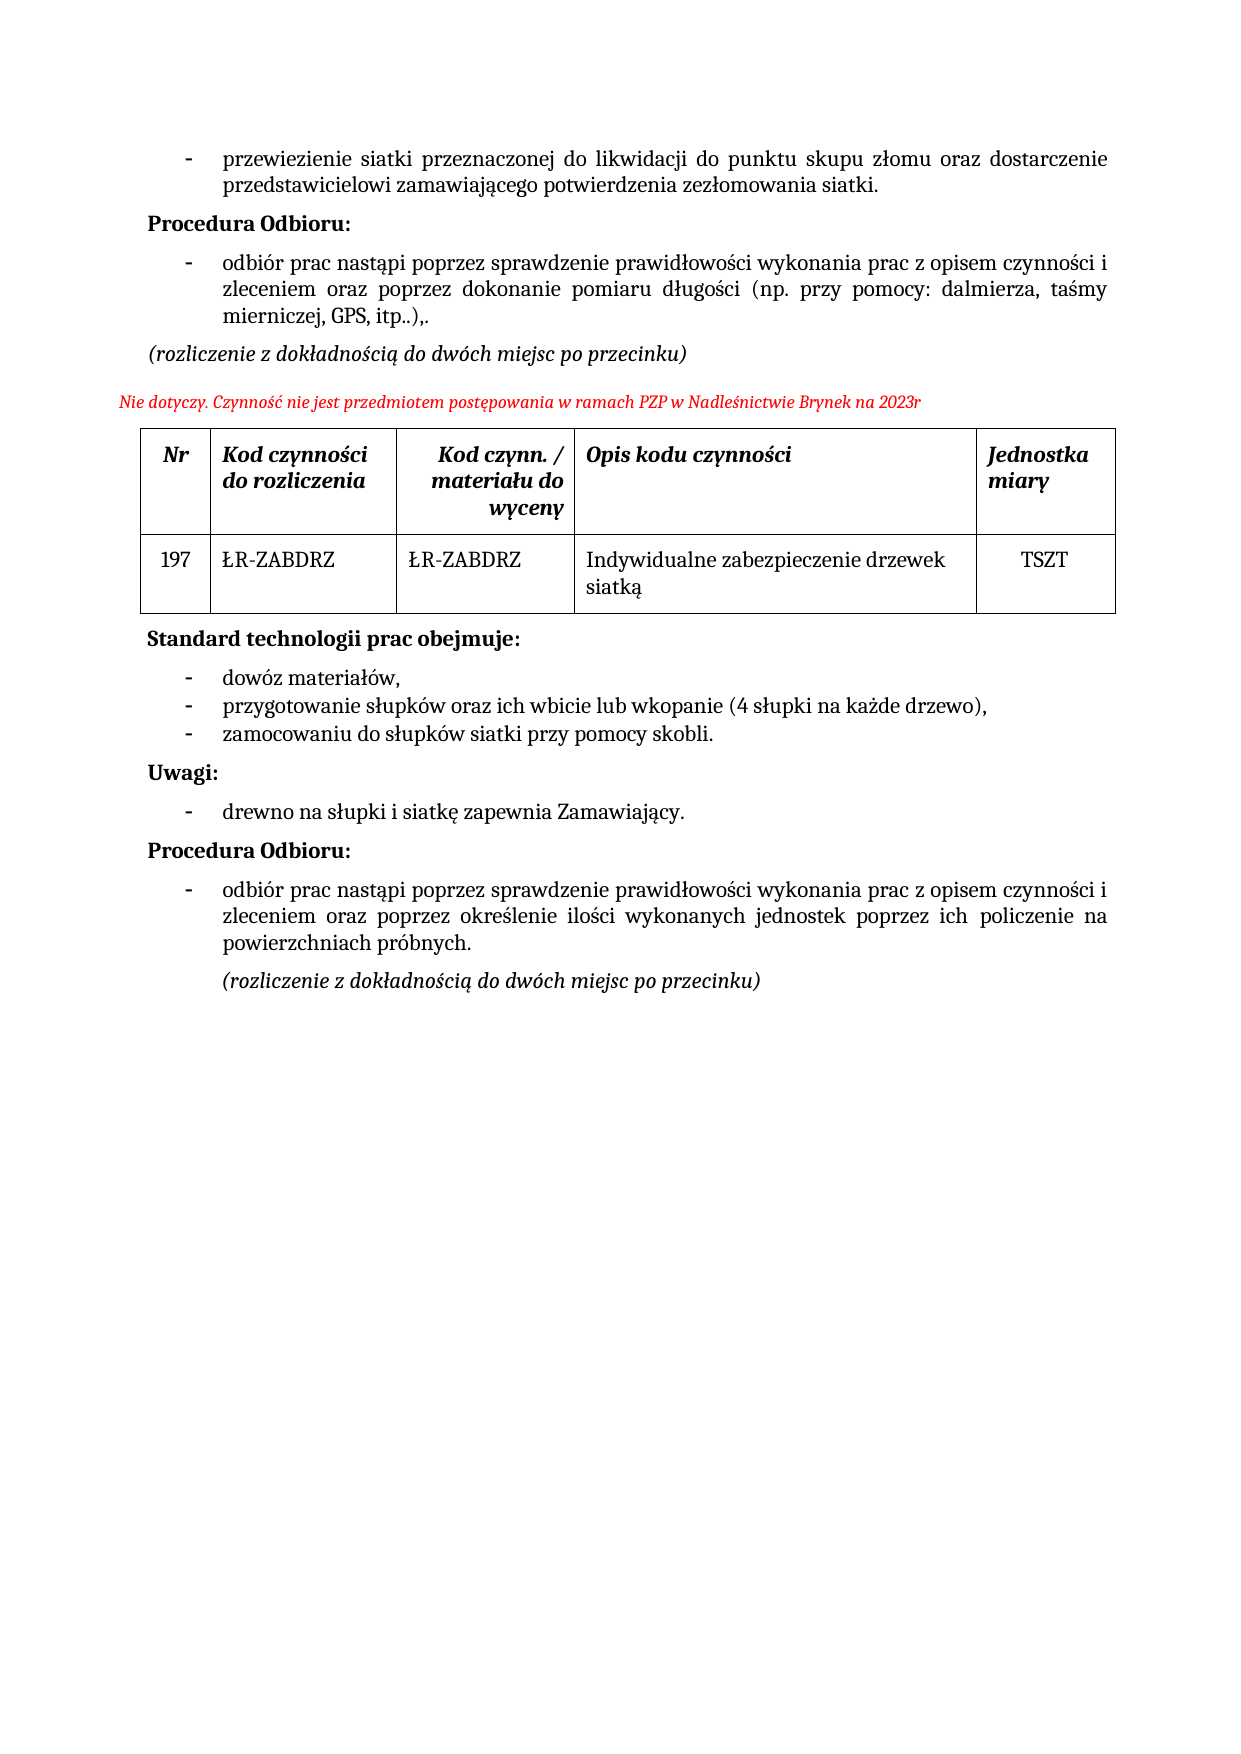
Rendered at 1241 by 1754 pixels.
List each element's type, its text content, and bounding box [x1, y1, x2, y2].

list odbiór prac nastąpi poprzez sprawdzenie prawidłowości wykonania prac z opisem czynności i zleceniem oraz poprzez dokonanie pomiaru długości (np. przy pomocy: dalmierza, taśmy mierniczej, GPS, itp..),. [185, 250, 1107, 329]
list przewiezienie siatki przeznaczonej do likwidacji do punktu skupu złomu oraz dostarczenie przedstawicielowi zamawiającego potwierdzenia zezłomowania siatki. [185, 146, 1108, 198]
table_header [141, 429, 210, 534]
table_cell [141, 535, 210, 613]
list drewno na słupki i siatkę zapewnia Zamawiający. [185, 799, 1138, 825]
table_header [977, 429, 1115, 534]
list dowóz materiałów, [185, 665, 1138, 691]
text Nie dotyczy. Czynność nie jest przedmiotem postępowania w ramach PZP w Nadleśnictwie Brynek na 2023r [119, 392, 1138, 413]
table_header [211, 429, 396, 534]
list przygotowanie słupków oraz ich wbicie lub wkopanie (4 słupki na każde drzewo), [185, 691, 1138, 719]
text (rozliczenie z dokładnością do dwóch miejsc po przecinku) [221, 968, 1138, 994]
subtitle Procedura Odbioru: [147, 838, 1138, 864]
subtitle Uwagi: [147, 760, 1138, 786]
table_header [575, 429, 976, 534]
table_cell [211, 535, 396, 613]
list zamocowaniu do słupków siatki przy pomocy skobli. [185, 719, 1138, 747]
subtitle Procedura Odbioru: [147, 211, 1138, 237]
subtitle Standard technologii prac obejmuje: [147, 626, 1138, 652]
list odbiór prac nastąpi poprzez sprawdzenie prawidłowości wykonania prac z opisem czynności i zleceniem oraz poprzez określenie ilości wykonanych jednostek poprzez ich policzenie na powierzchniach próbnych. [185, 877, 1107, 956]
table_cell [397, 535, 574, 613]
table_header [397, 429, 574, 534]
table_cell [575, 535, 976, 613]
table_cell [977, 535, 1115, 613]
text (rozliczenie z dokładnością do dwóch miejsc po przecinku) [147, 341, 1138, 368]
